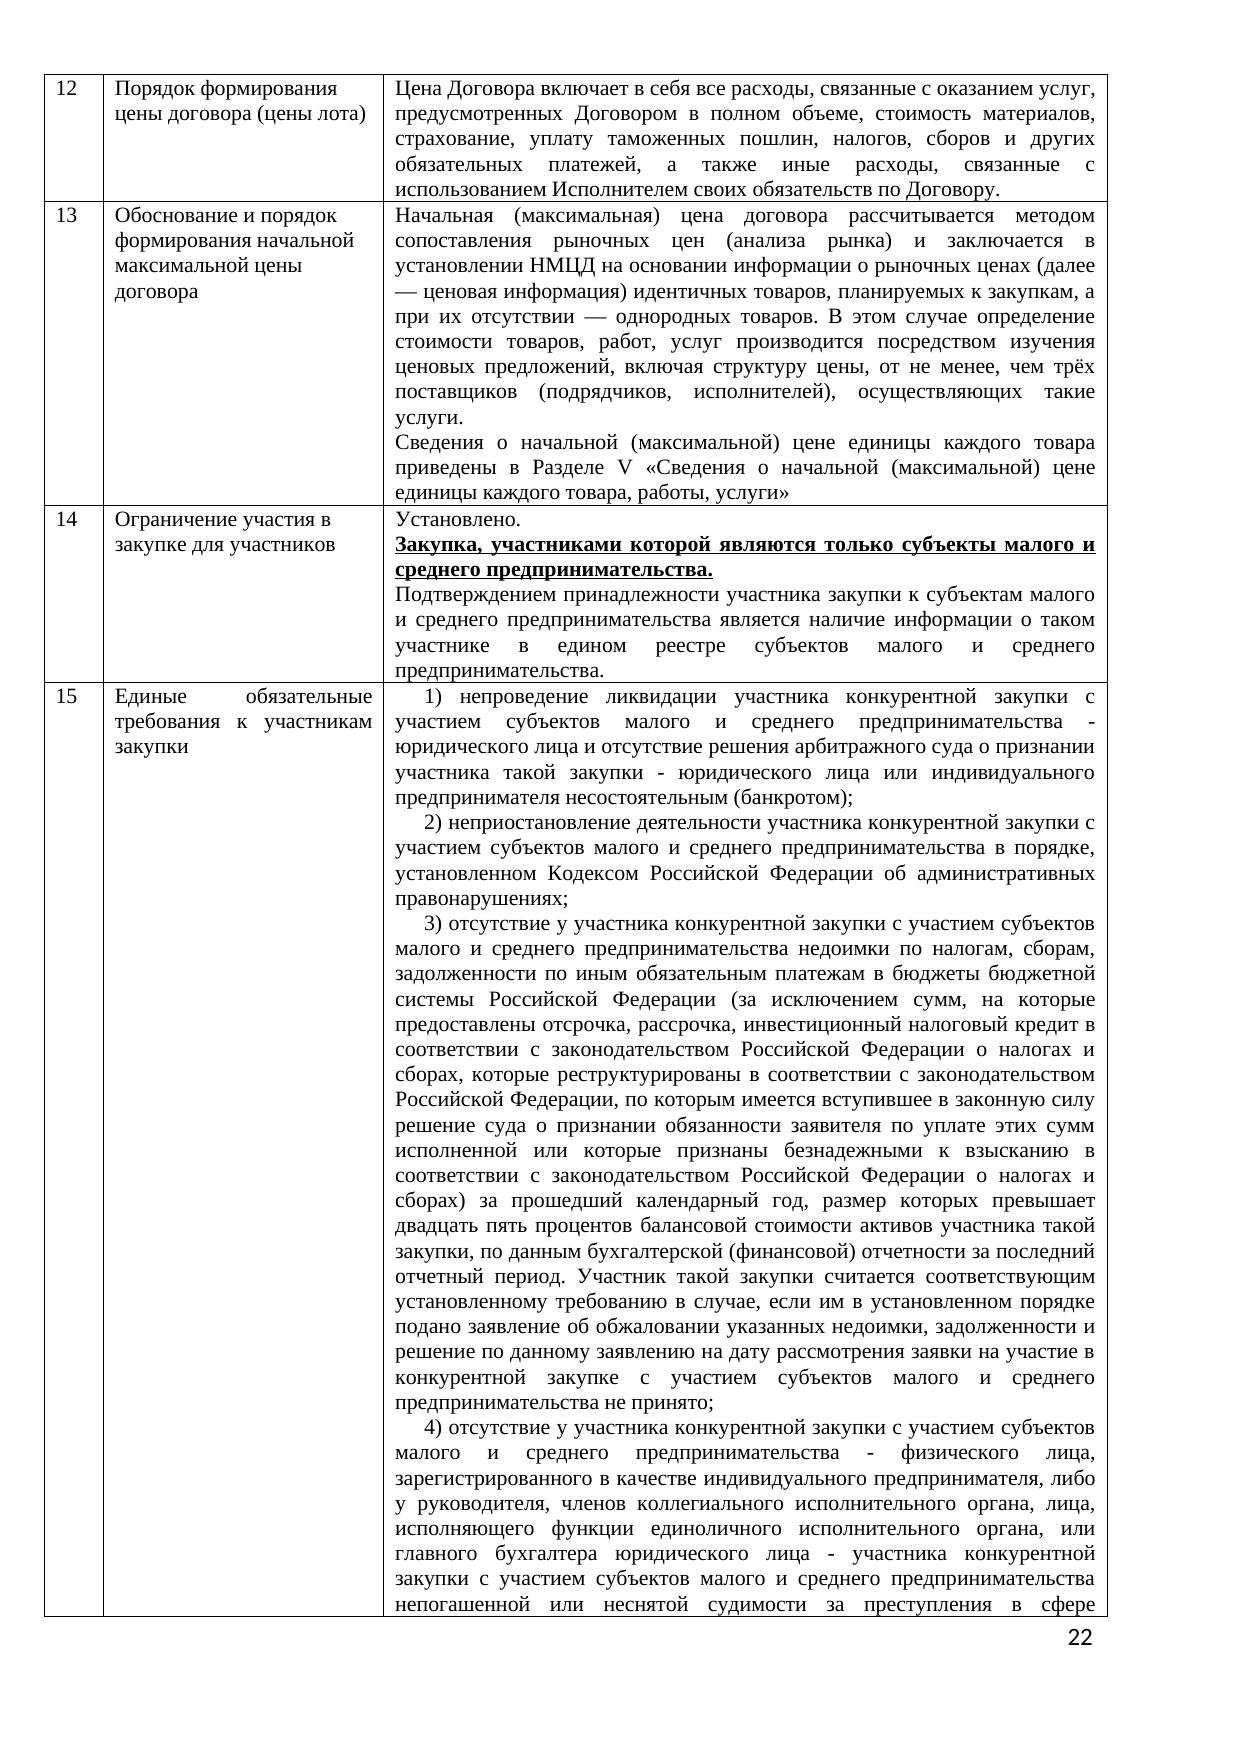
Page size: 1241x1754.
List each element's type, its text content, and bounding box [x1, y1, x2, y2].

table_cell 13 [45, 202, 103, 504]
table_cell 15 [45, 683, 103, 1616]
table_cell Обоснование и порядок формирования начальной максимальной цены договора [104, 202, 383, 504]
table_cell Ограничение участия в закупке для участников [104, 506, 383, 682]
table_cell 14 [45, 506, 103, 682]
table_cell 12 [45, 75, 103, 201]
table_cell Цена Договора включает в себя все расходы, связанные с оказанием услуг, предусмотренных Договором в полном объеме, стоимость материалов, страхование, уплату таможенных пошлин, налогов, сборов и других обязательных платежей, а также иные расходы, связанные с использованием Исполнителем своих обязательств по Договору. [384, 75, 1107, 201]
table_cell Единые обязательные требования к участникам закупки [104, 683, 383, 1616]
table_cell Установлено. Закупка, участниками которой являются только субъекты малого и среднего предпринимательства. Подтверждением принадлежности участника закупки к субъектам малого и среднего предпринимательства является наличие информации о таком участнике в едином реестре субъектов малого и среднего предпринимательства. [384, 506, 1107, 682]
table_cell Начальная (максимальная) цена договора рассчитывается методом сопоставления рыночных цен (анализа рынка) и заключается в установлении НМЦД на основании информации о рыночных ценах (далее — ценовая информация) идентичных товаров, планируемых к закупкам, а при их отсутствии — однородных товаров. В этом случае определение стоимости товаров, работ, услуг производится посредством изучения ценовых предложений, включая структуру цены, от не менее, чем трёх поставщиков (подрядчиков, исполнителей), осуществляющих такие услуги. Сведения о начальной (максимальной) цене единицы каждого товара приведены в Разделе V «Сведения о начальной (максимальной) цене единицы каждого товара, работы, услуги» [384, 202, 1107, 504]
table_cell Порядок формирования цены договора (цены лота) [104, 75, 383, 201]
